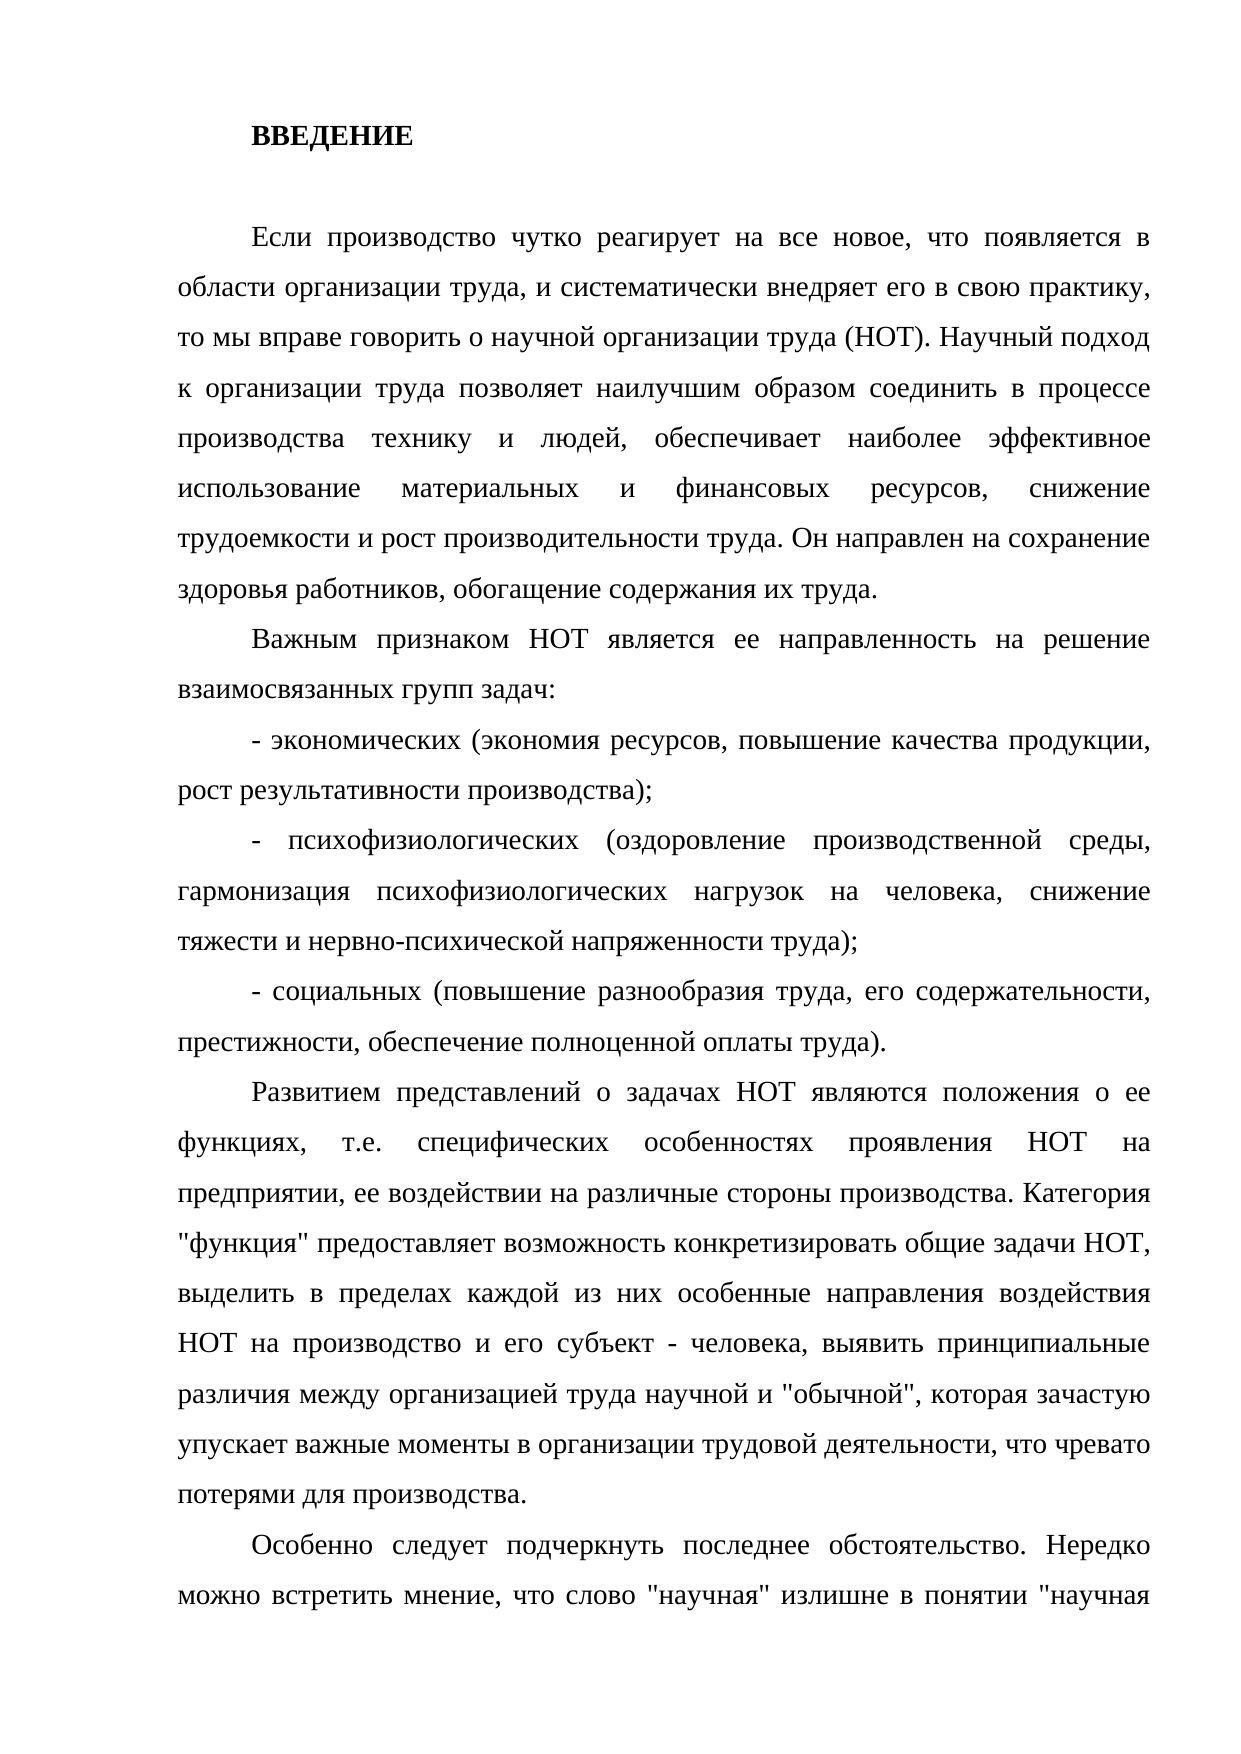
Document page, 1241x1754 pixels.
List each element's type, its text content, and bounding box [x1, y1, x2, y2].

text - экономических (экономия ресурсов, повышение качества продукции, рост результативности производства); [177, 722, 1152, 806]
text Введение [177, 118, 1152, 152]
text Развитием представлений о задачах НОТ являются положения о ее функциях, т.е. специфических особенностях проявления НОТ на предприятии, ее воздействии на различные стороны производства. Категория "функция" предоставляет возможность конкретизировать общие задачи НОТ, выделить в пределах каждой из них особенные направления воздействия НОТ на производство и его субъект - человека, выявить принципиальные различия между организацией труда научной и "обычной", которая зачастую упускает важные моменты в организации трудовой деятельности, что чревато потерями для производства. [177, 1074, 1152, 1510]
text Если производство чутко реагирует на все новое, что появляется в области организации труда, и систематически внедряет его в свою практику, то мы вправе говорить о научной организации труда (НОТ). Научный подход к организации труда позволяет наилучшим образом соединить в процессе производства технику и людей, обеспечивает наиболее эффективное использование материальных и финансовых ресурсов, снижение трудоемкости и рост производительности труда. Он направлен на сохранение здоровья работников, обогащение содержания их труда. [177, 219, 1152, 604]
text - социальных (повышение разнообразия труда, его содержательности, престижности, обеспечение полноценной оплаты труда). [177, 973, 1152, 1057]
text - психофизиологических (оздоровление производственной среды, гармонизация психофизиологических нагрузок на человека, снижение тяжести и нервно-психической напряженности труда); [177, 822, 1152, 957]
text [177, 1527, 1152, 1611]
text Важным признаком НОТ является ее направленность на решение взаимосвязанных групп задач: [177, 621, 1152, 705]
